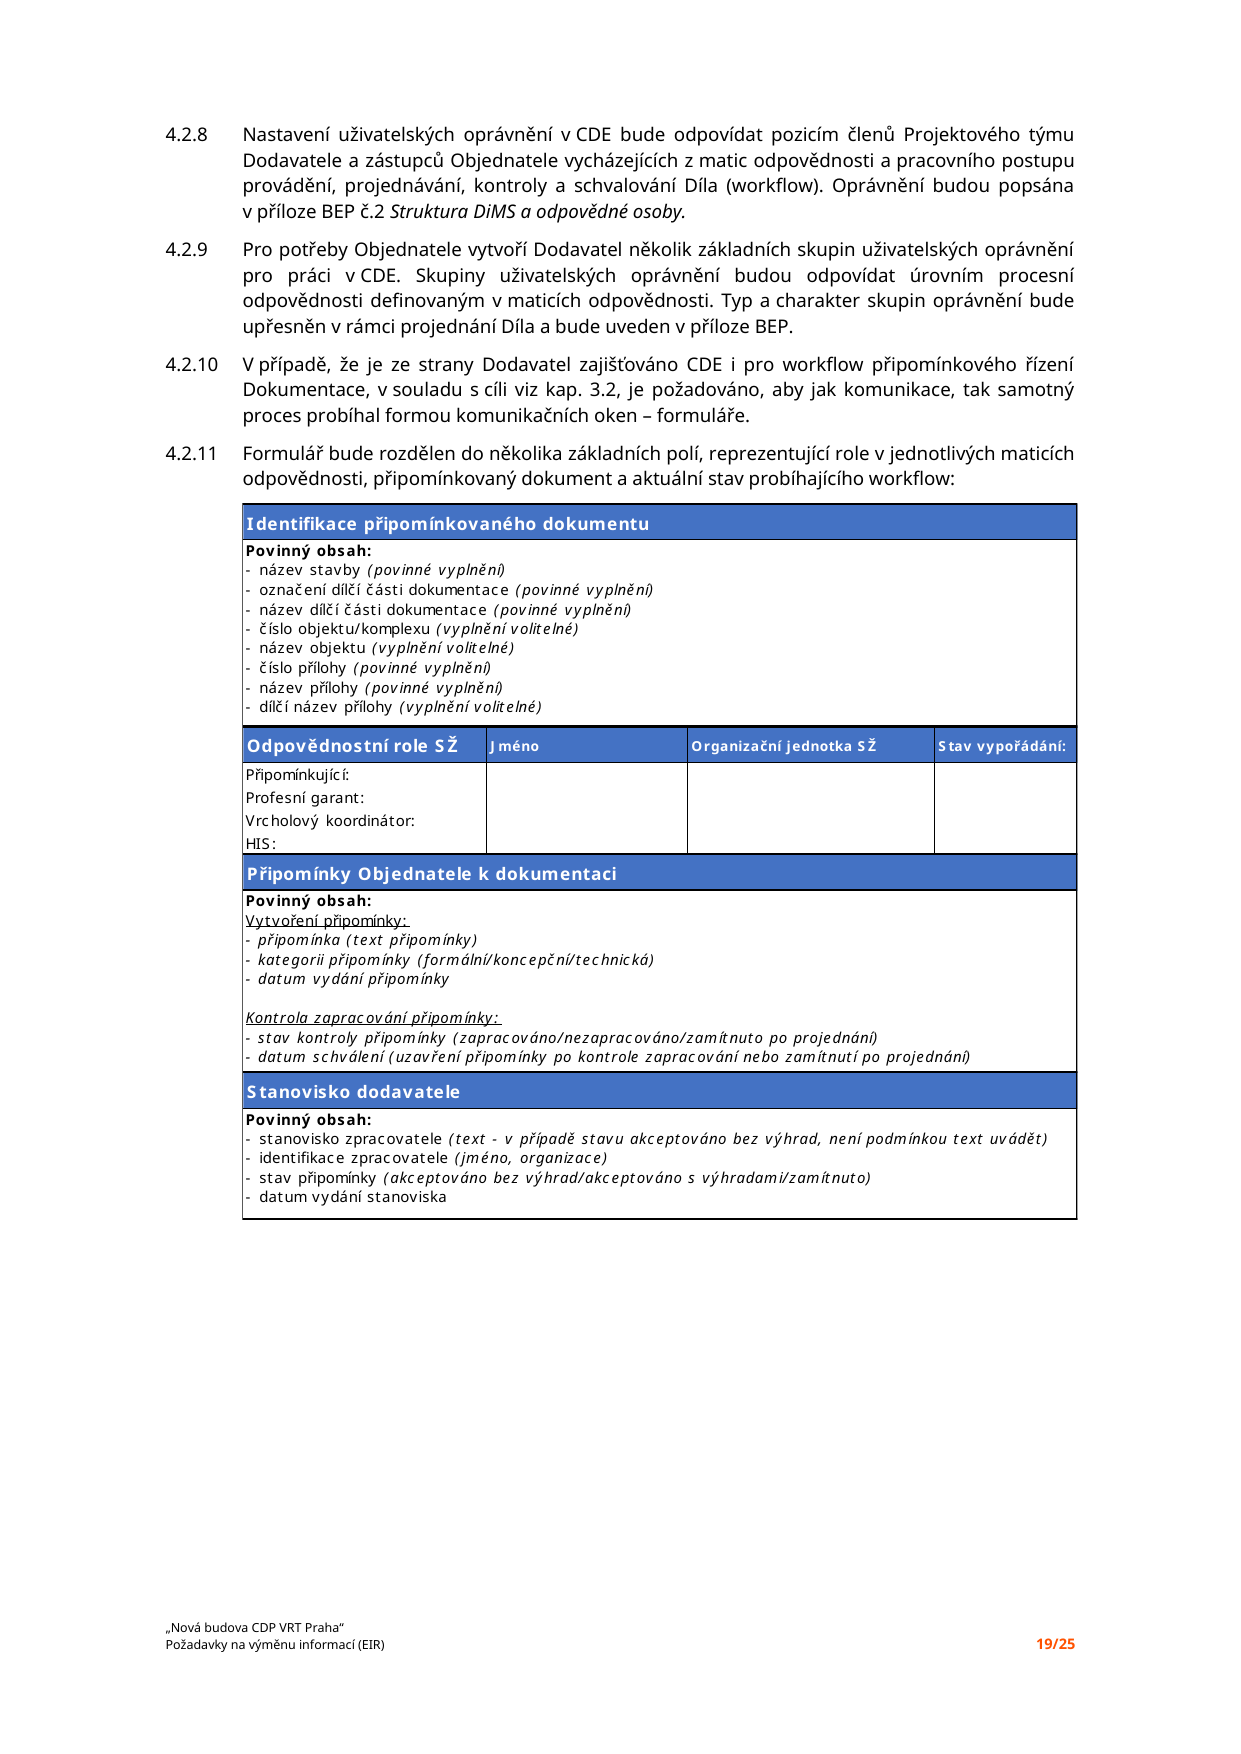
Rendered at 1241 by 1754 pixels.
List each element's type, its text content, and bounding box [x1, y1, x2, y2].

text Pro potřeby Objednatele vytvoří Dodavatel několik základních skupin uživatelských oprávnění pro práci v CDE. Skupiny uživatelských oprávnění budou odpovídat úrovním procesní odpovědnosti definovaným v maticích odpovědnosti. Typ a charakter skupin oprávnění bude upřesněn v rámci projednání Díla a bude uveden v příloze BEP. [165, 236, 1075, 338]
text Nastavení uživatelských oprávnění v CDE bude odpovídat pozicím členů Projektového týmu Dodavatele a zástupců Objednatele vycházejících z matic odpovědnosti a pracovního postupu provádění, projednávání, kontroly a schvalování Díla (workflow). Oprávnění budou popsána v příloze BEP č.2 Struktura DiMS a odpovědné osoby. [165, 122, 1075, 224]
text V případě, že je ze strany Dodavatel zajišťováno CDE i pro workflow připomínkového řízení Dokumentace, v souladu s cíli viz kap. 3.2, je požadováno, aby jak komunikace, tak samotný proces probíhal formou komunikačních oken – formuláře. [165, 351, 1075, 427]
text Formulář bude rozdělen do několika základních polí, reprezentující role v jednotlivých maticích odpovědnosti, připomínkovaný dokument a aktuální stav probíhajícího workflow: [165, 440, 1075, 491]
